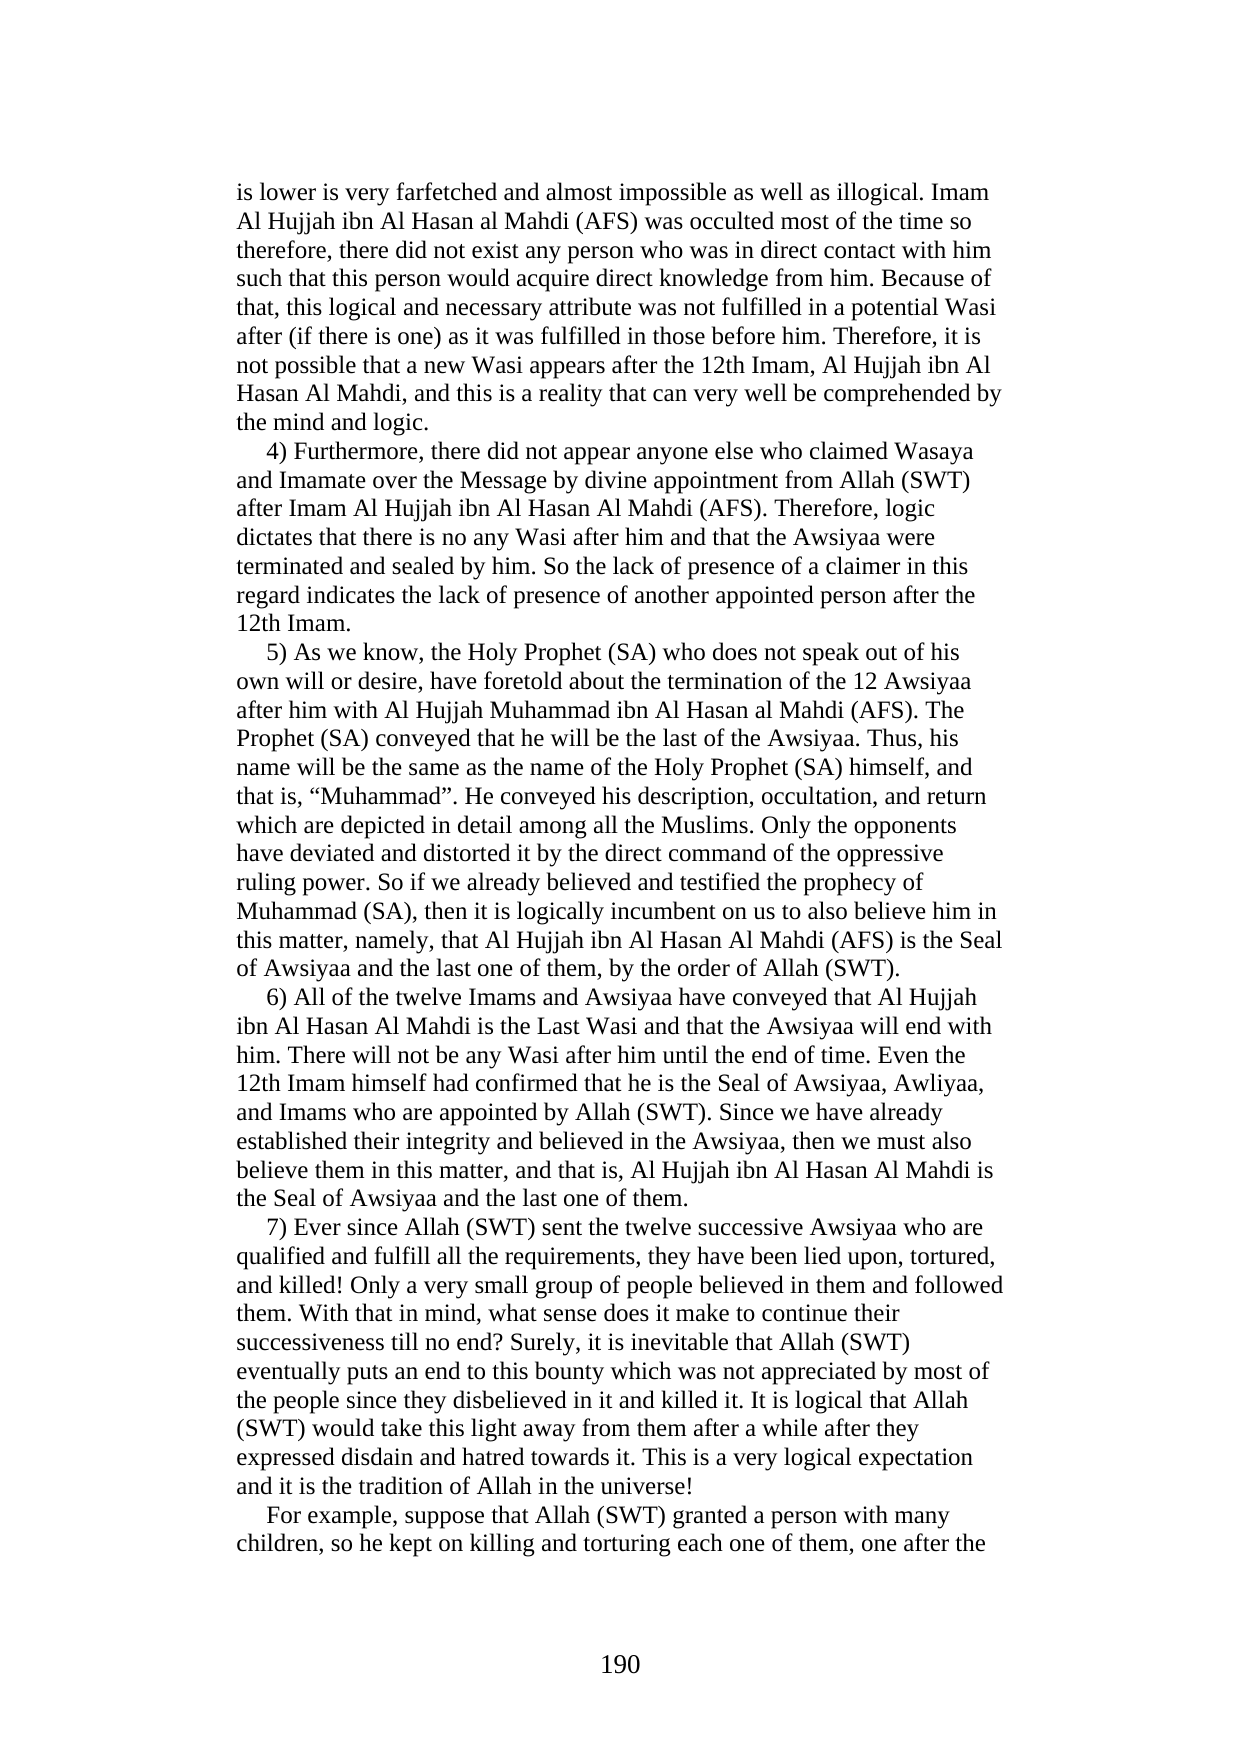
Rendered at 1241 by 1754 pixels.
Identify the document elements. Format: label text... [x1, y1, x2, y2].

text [236, 177, 1004, 436]
text 4) Furthermore, there did not appear anyone else who claimed Wasaya and Imamate over the Message by divine appointment from Allah (SWT) after Imam Al Hujjah ibn Al Hasan Al Mahdi (AFS). Therefore, logic dictates that there is no any Wasi after him and that the Awsiyaa were terminated and sealed by him. So the lack of presence of a claimer in this regard indicates the lack of presence of another appointed person after the 12th Imam. [236, 436, 1004, 637]
text 6) All of the twelve Imams and Awsiyaa have conveyed that Al Hujjah ibn Al Hasan Al Mahdi is the Last Wasi and that the Awsiyaa will end with him. There will not be any Wasi after him until the end of time. Even the 12th Imam himself had confirmed that he is the Seal of Awsiyaa, Awliyaa, and Imams who are appointed by Allah (SWT). Since we have already established their integrity and believed in the Awsiyaa, then we must also believe them in this matter, and that is, Al Hujjah ibn Al Hasan Al Mahdi is the Seal of Awsiyaa and the last one of them. [236, 982, 1004, 1212]
text 5) As we know, the Holy Prophet (SA) who does not speak out of his own will or desire, have foretold about the termination of the 12 Awsiyaa after him with Al Hujjah Muhammad ibn Al Hasan al Mahdi (AFS). The Prophet (SA) conveyed that he will be the last of the Awsiyaa. Thus, his name will be the same as the name of the Holy Prophet (SA) himself, and that is, “Muhammad”. He conveyed his description, occultation, and return which are depicted in detail among all the Muslims. Only the opponents have deviated and distorted it by the direct command of the oppressive ruling power. So if we already believed and testified the prophecy of Muhammad (SA), then it is logically incumbent on us to also believe him in this matter, namely, that Al Hujjah ibn Al Hasan Al Mahdi (AFS) is the Seal of Awsiyaa and the last one of them, by the order of Allah (SWT). [236, 637, 1004, 982]
text 7) Ever since Allah (SWT) sent the twelve successive Awsiyaa who are qualified and fulfill all the requirements, they have been lied upon, tortured, and killed! Only a very small group of people believed in them and followed them. With that in mind, what sense does it make to continue their successiveness till no end? Surely, it is inevitable that Allah (SWT) eventually puts an end to this bounty which was not appreciated by most of the people since they disbelieved in it and killed it. It is logical that Allah (SWT) would take this light away from them after a while after they expressed disdain and hatred towards it. This is a very logical expectation and it is the tradition of Allah in the universe! [236, 1212, 1004, 1500]
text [236, 1500, 1004, 1557]
